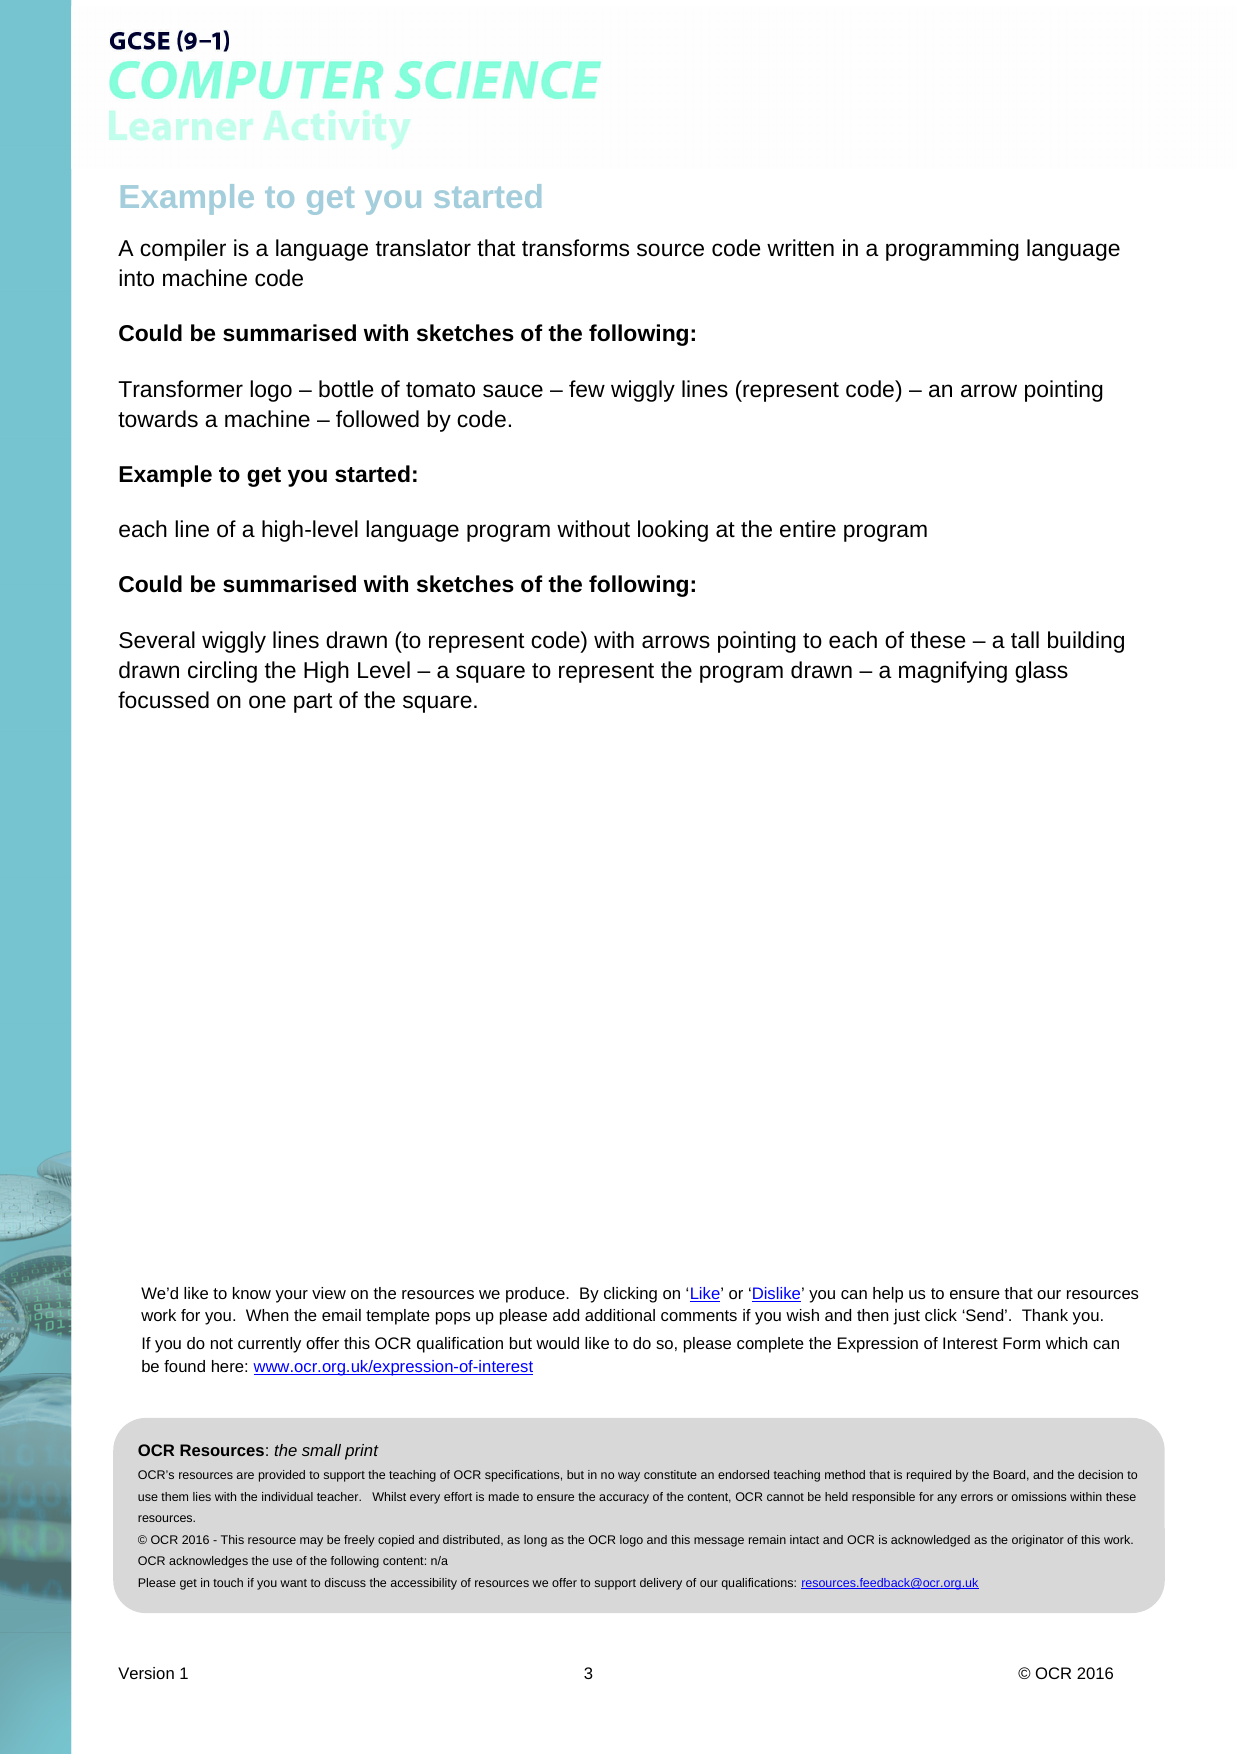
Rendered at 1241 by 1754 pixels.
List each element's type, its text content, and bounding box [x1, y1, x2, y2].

subtitle Example to get you started [118, 177, 1137, 216]
text Example to get you started: [118, 461, 1137, 487]
text Transformer logo – bottle of tomato sauce – few wiggly lines (represent code) – an arrow pointing towards a machine – followed by code. [118, 376, 1137, 432]
text Several wiggly lines drawn (to represent code) with arrows pointing to each of these – a tall building drawn circling the High Level – a square to represent the program drawn – a magnifying glass focussed on one part of the square. [118, 627, 1137, 713]
picture [0, 0, 1236, 1754]
text each line of a high-level language program without looking at the entire program [118, 516, 1137, 542]
text A compiler is a language translator that transforms source code written in a programming language into machine code [118, 235, 1137, 291]
text Could be summarised with sketches of the following: [118, 320, 1137, 347]
text Could be summarised with sketches of the following: [118, 571, 1137, 598]
